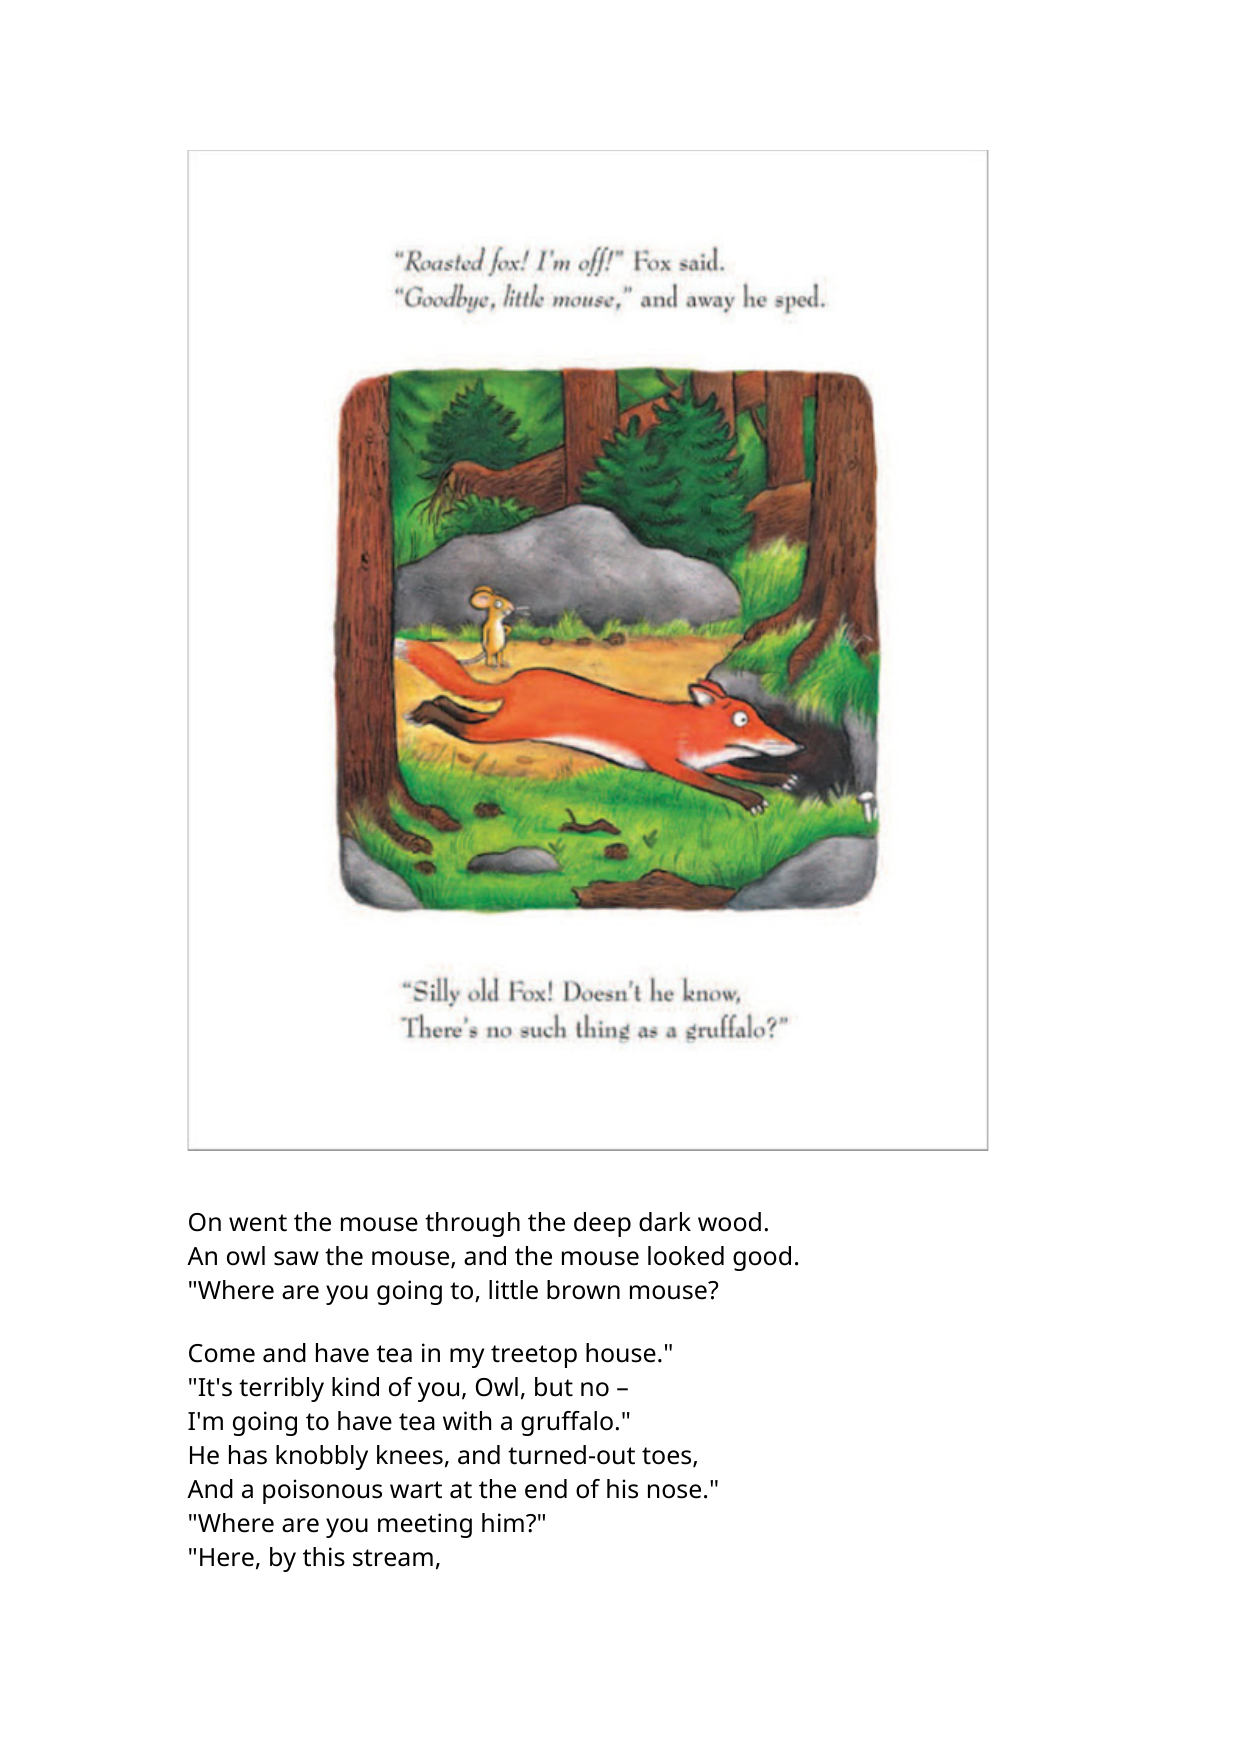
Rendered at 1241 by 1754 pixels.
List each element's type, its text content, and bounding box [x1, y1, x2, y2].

text "Here, by this stream, [187, 1539, 1053, 1574]
text And a poisonous wart at the end of his nose." [187, 1471, 1053, 1506]
text He has knobbly knees, and turned-out toes, [187, 1437, 1053, 1471]
text "Where are you meeting him?" [187, 1506, 1053, 1539]
text "It's terribly kind of you, Owl, but no – [187, 1369, 1053, 1403]
text "Where are you going to, little brown mouse? [187, 1272, 1053, 1306]
picture [187, 150, 989, 1151]
text An owl saw the mouse, and the mouse looked good. [187, 1238, 1053, 1272]
text On went the mouse through the deep dark wood. [187, 1204, 1053, 1238]
text I'm going to have tea with a gruffalo." [187, 1403, 1053, 1437]
text Come and have tea in my treetop house." [187, 1335, 1053, 1369]
